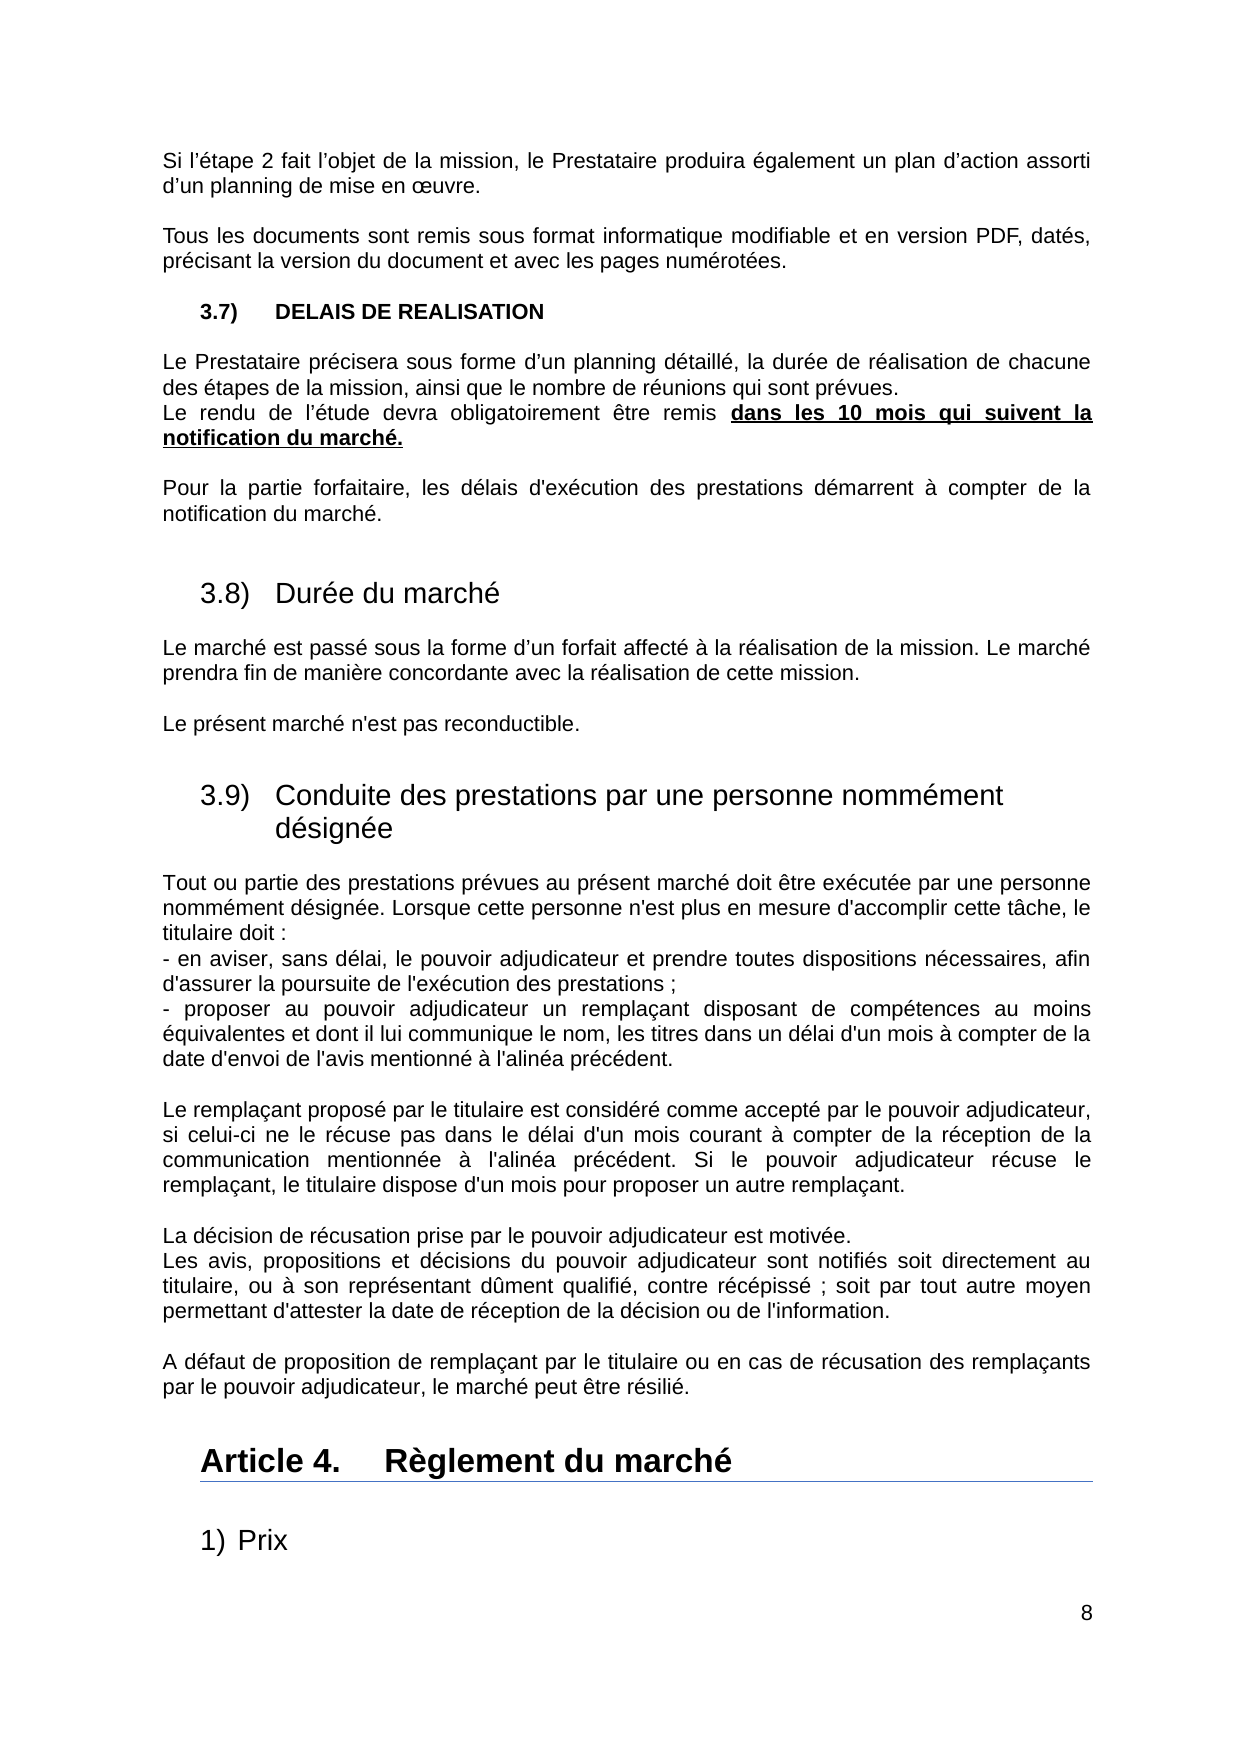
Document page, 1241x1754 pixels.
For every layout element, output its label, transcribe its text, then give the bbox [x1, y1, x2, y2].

text Tout ou partie des prestations prévues au présent marché doit être exécutée par une personne nommément désignée. Lorsque cette personne n'est plus en mesure d'accomplir cette tâche, le titulaire doit : [162, 870, 1093, 946]
subtitle Prix [200, 1523, 1093, 1556]
text - en aviser, sans délai, le pouvoir adjudicateur et prendre toutes dispositions nécessaires, afin d'assurer la poursuite de l'exécution des prestations ; [162, 946, 1093, 996]
list DELAIS DE REALISATION [200, 299, 1093, 324]
text Les avis, propositions et décisions du pouvoir adjudicateur sont notifiés soit directement au titulaire, ou à son représentant dûment qualifié, contre récépissé ; soit par tout autre moyen permettant d'attester la date de réception de la décision ou de l'information. [162, 1248, 1093, 1324]
text Le rendu de l’étude devra obligatoirement être remis dans les 10 mois qui suivent la notification du marché. [162, 400, 1093, 450]
text Le présent marché . [162, 711, 1093, 736]
text Tous les documents sont remis sous format informatique modifiable et en version PDF, datés, précisant la version du document et avec les pages numérotées. [162, 223, 1093, 274]
text - proposer au pouvoir adjudicateur un remplaçant disposant de compétences au moins équivalentes et dont il lui communique le nom, les titres dans un délai d'un mois à compter de la date d'envoi de l'avis mentionné à l'alinéa précédent. [162, 996, 1093, 1072]
subtitle Conduite des prestations par une personne nommément désignée [200, 778, 1093, 845]
text Le remplaçant proposé par le titulaire est considéré comme accepté par le pouvoir adjudicateur, si celui-ci ne le récuse pas dans le délai d'un mois courant à compter de la réception de la communication mentionnée à l'alinéa précédent. Si le pouvoir adjudicateur récuse le remplaçant, le titulaire dispose d'un mois pour proposer un autre remplaçant. [162, 1097, 1093, 1198]
text Le Prestataire précisera sous forme d’un planning détaillé, la durée de réalisation de chacune des étapes de la mission, ainsi que le nombre de réunions qui sont prévues. [162, 349, 1093, 400]
text Le marché est passé sous la forme d’un forfait affecté à la réalisation de la mission. Le marché prendra fin de manière concordante avec la réalisation de cette mission. [162, 635, 1093, 685]
subtitle Règlement du marché [200, 1441, 1093, 1481]
text Si l’étape 2 fait l’objet de la mission, le Prestataire produira également un plan d’action assorti d’un planning de mise en œuvre. [162, 148, 1093, 198]
text La décision de récusation prise par le pouvoir adjudicateur est motivée. [162, 1223, 1093, 1248]
text A défaut de proposition de remplaçant par le titulaire ou en cas de récusation des remplaçants par le pouvoir adjudicateur, le marché peut être résilié. [162, 1349, 1093, 1399]
subtitle Durée du marché [200, 576, 1093, 610]
text Pour la partie forfaitaire, les délais d'exécution des prestations démarrent à compter de la notification du marché. [162, 475, 1093, 526]
